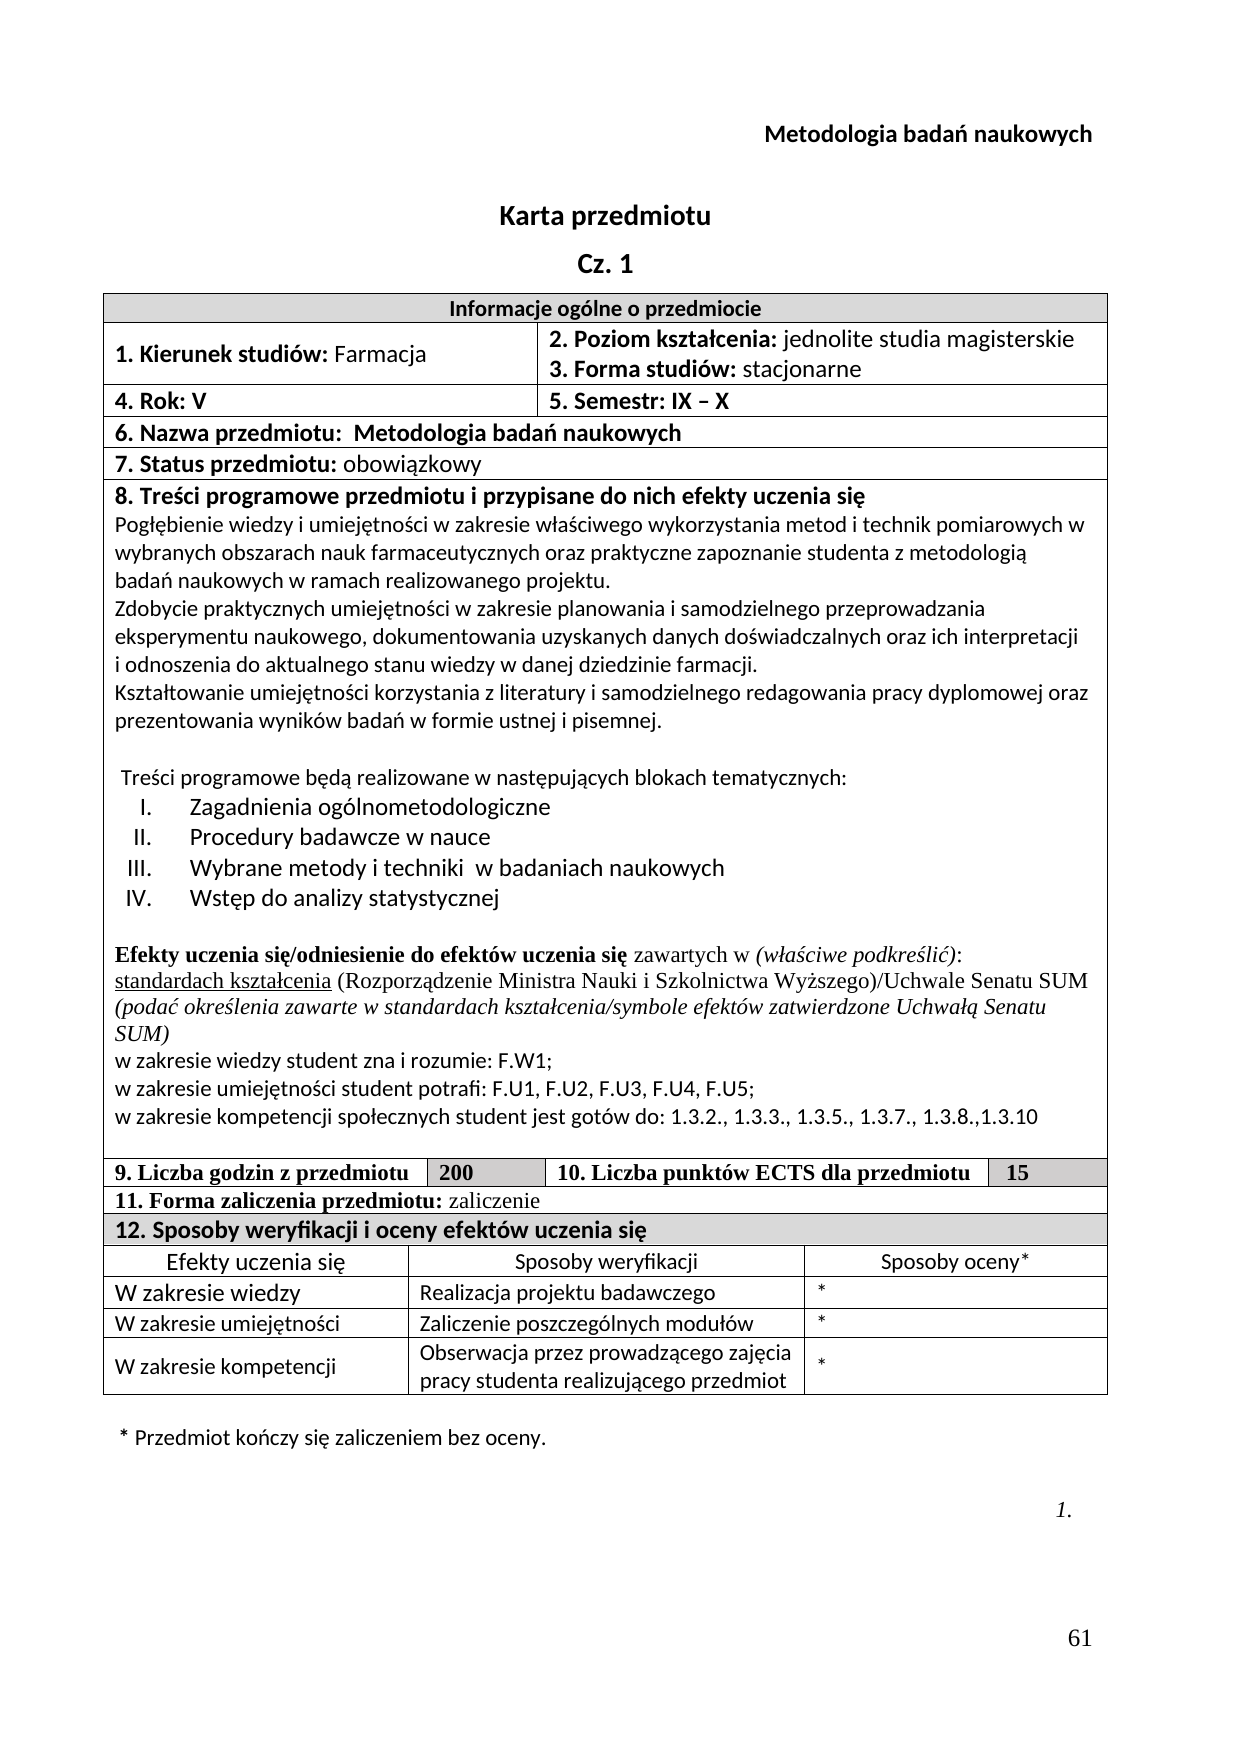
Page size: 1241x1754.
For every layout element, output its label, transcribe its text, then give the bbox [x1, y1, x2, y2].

text Cz. 1 [118, 245, 1092, 281]
table_cell W zakresie kompetencji [104, 1338, 408, 1394]
table_cell * [805, 1309, 1107, 1337]
text Karta przedmiotu [118, 197, 1092, 232]
table_cell Zaliczenie poszczególnych modułów [409, 1309, 804, 1337]
table_cell 15 [989, 1159, 1107, 1186]
table_cell 1. Kierunek studiów: Farmacja [104, 323, 537, 384]
table_cell W zakresie umiejętności [104, 1309, 408, 1337]
table_cell Obserwacja przez prowadzącego zajęcia pracy studenta realizującego przedmiot [409, 1338, 804, 1394]
table_cell 5. Semestr: IX – X [538, 385, 1107, 416]
table_header Informacje ogólne o przedmiocie [104, 294, 1107, 322]
table_cell Efekty uczenia się [104, 1246, 408, 1276]
table_cell 10. Liczba punktów ECTS dla przedmiotu [546, 1159, 988, 1186]
table_cell 11. Forma zaliczenia przedmiotu: zaliczenie [104, 1187, 1107, 1213]
table_cell 12. Sposoby weryfikacji i oceny efektów uczenia się [104, 1214, 1107, 1244]
table_cell 6. Nazwa przedmiotu: Metodologia badań naukowych [104, 417, 1107, 447]
table_cell 8. Treści programowe przedmiotu i przypisane do nich efekty uczenia się [104, 480, 1107, 510]
table_cell Pogłębienie wiedzy i umiejętności w zakresie właściwego wykorzystania metod i technik pomiarowych w wybranych obszarach nauk farmaceutycznych oraz praktyczne zapoznanie studenta z metodologią badań naukowych w ramach realizowanego projektu. Zdobycie praktycznych umiejętności w zakresie planowania i samodzielnego przeprowadzania eksperymentu naukowego, dokumentowania uzyskanych danych doświadczalnych oraz ich interpretacji i odnoszenia do aktualnego stanu wiedzy w danej dziedzinie farmacji. Kształtowanie umiejętności korzystania z literatury i samodzielnego redagowania pracy dyplomowej oraz prezentowania wyników badań w formie ustnej i pisemnej. Treści programowe będą realizowane w następujących blokach tematycznych: Zagadnienia ogólnometodologiczne Procedury badawcze w nauce Wybrane metody i techniki w badaniach naukowych Wstęp do analizy statystycznej Efekty uczenia się/odniesienie do efektów uczenia się zawartych w (właściwe podkreślić): standardach kształcenia (Rozporządzenie Ministra Nauki i Szkolnictwa Wyższego)/Uchwale Senatu SUM (podać określenia zawarte w standardach kształcenia/symbole efektów zatwierdzone Uchwałą Senatu SUM) w zakresie wiedzy student zna i rozumie: F.W1; w zakresie umiejętności student potrafi: F.U1, F.U2, F.U3, F.U4, F.U5; w zakresie kompetencji społecznych student jest gotów do: 1.3.2., 1.3.3., 1.3.5., 1.3.7., 1.3.8.,1.3.10 [104, 510, 1107, 1158]
table_cell * [805, 1338, 1107, 1394]
table_cell Sposoby weryfikacji [409, 1246, 804, 1276]
table_cell 2. Poziom kształcenia: jednolite studia magisterskie 3. Forma studiów: stacjonarne [538, 323, 1107, 384]
table_cell 9. Liczba godzin z przedmiotu [104, 1159, 427, 1186]
table_cell W zakresie wiedzy [104, 1277, 408, 1308]
table_cell 7. Status przedmiotu: obowiązkowy [104, 448, 1107, 479]
table_cell Realizacja projektu badawczego [409, 1277, 804, 1308]
table_cell Sposoby oceny* [805, 1246, 1107, 1276]
text Metodologia badań naukowych [118, 118, 1092, 149]
text * Przedmiot kończy się zaliczeniem bez oceny. [118, 1423, 1092, 1451]
table_cell 200 [428, 1159, 545, 1186]
table_cell 4. Rok: V [104, 385, 537, 416]
table_cell * [805, 1277, 1107, 1308]
